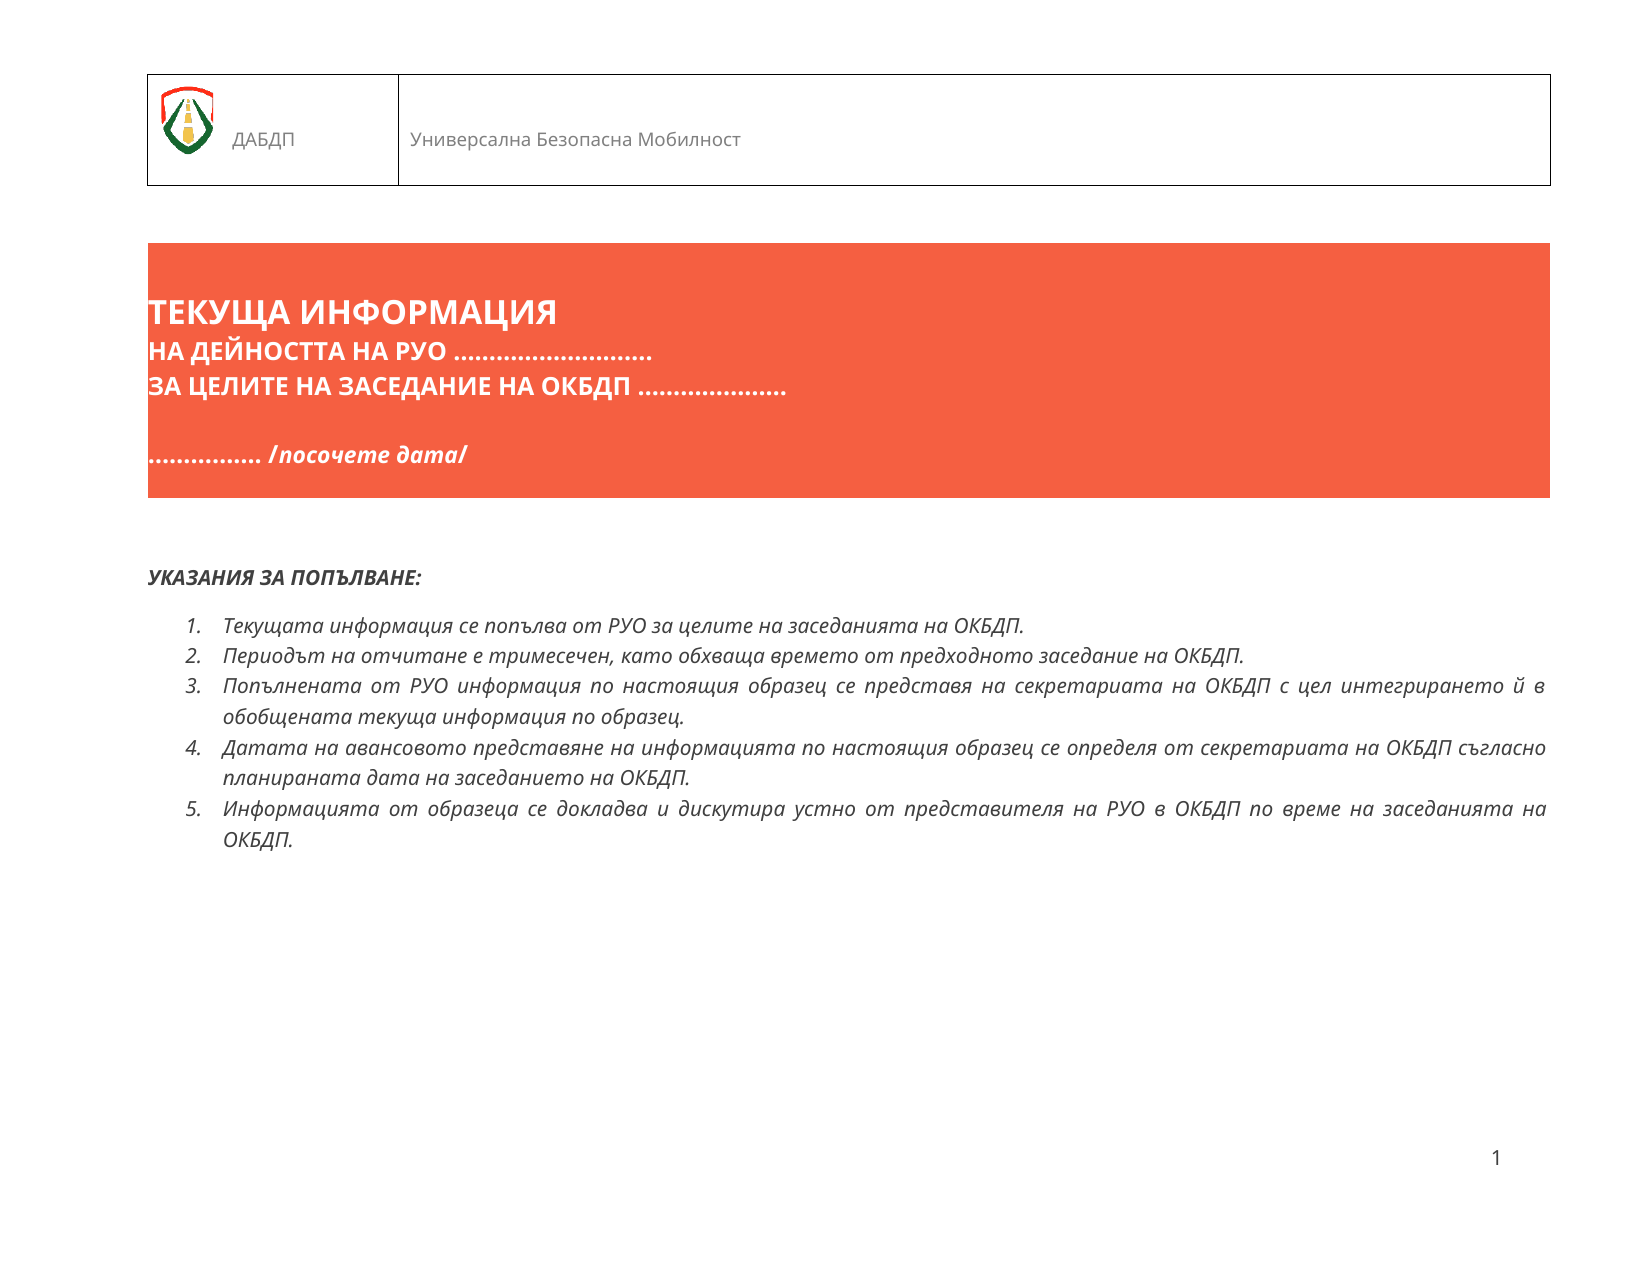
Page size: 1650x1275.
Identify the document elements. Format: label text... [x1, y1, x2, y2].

text ЗА ЦЕЛИТЕ НА ЗАСЕДАНИЕ НА ОКБДП ………………… [148, 368, 1550, 402]
table_header ДАБДП [148, 75, 398, 185]
list Текущата информация се попълва от РУО за целите на заседанията на ОКБДП. [185, 611, 1550, 639]
text НА ДЕЙНОСТТА НА РУО ………………………. [148, 334, 1550, 368]
list Информацията от образеца се докладва и дискутира устно от представителя на РУО в ОКБДП по време на заседанията на ОКБДП. [185, 794, 1550, 853]
list Периодът на отчитане е тримесечен, като обхваща времето от предходното заседание на ОКБДП. [185, 641, 1550, 670]
picture [159, 86, 213, 153]
text ……………. /посочете дата/ [148, 436, 1550, 470]
text ТЕКУЩА ИНФОРМАЦИЯ [148, 289, 1550, 334]
list Датата на авансовото представяне на информацията по настоящия образец се определя от секретариата на ОКБДП съгласно планираната дата на заседанието на ОКБДП. [185, 733, 1550, 792]
list Попълнената от РУО информация по настоящия образец се представя на секретариата на ОКБДП с цел интегрирането й в обобщената текуща информация по образец. [185, 672, 1550, 731]
table_header Универсална Безопасна Мобилност [399, 75, 1550, 185]
text УКАЗАНИЯ ЗА ПОПЪЛВАНЕ: [148, 563, 1550, 592]
